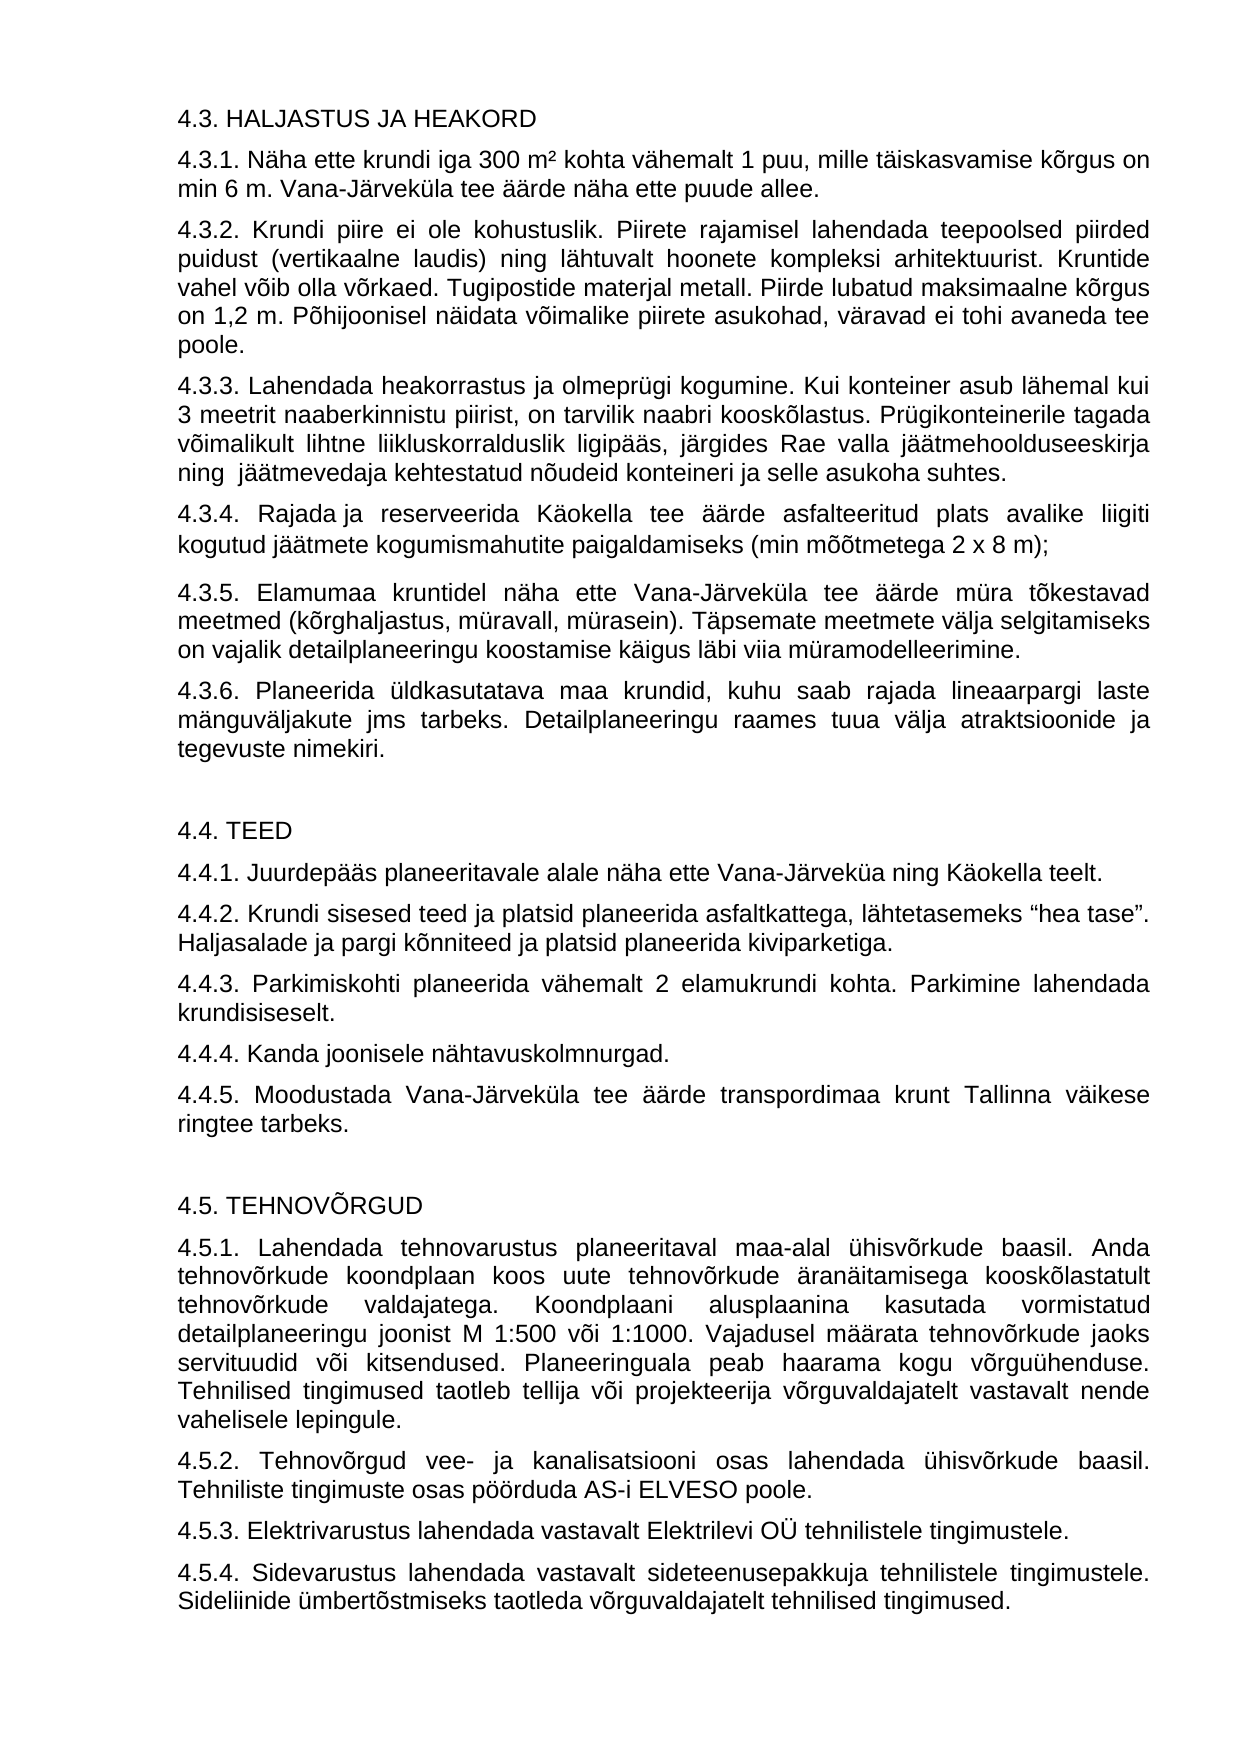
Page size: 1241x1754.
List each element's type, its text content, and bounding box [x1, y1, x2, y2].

text 4.3.2. Krundi piire ei ole kohustuslik. Piirete rajamisel lahendada teepoolsed piirded puidust (vertikaalne laudis) ning lähtuvalt hoonete kompleksi arhitektuurist. Kruntide vahel võib olla võrkaed. Tugipostide materjal metall. Piirde lubatud maksimaalne kõrgus on 1,2 m. Põhijoonisel näidata võimalike piirete asukohad, väravad ei tohi avaneda tee poole. [177, 215, 1152, 359]
text 4.5.2. Tehnovõrgud vee- ja kanalisatsiooni osas lahendada ühisvõrkude baasil. Tehniliste tingimuste osas pöörduda AS-i ELVESO poole. [177, 1446, 1152, 1504]
text 4.3.6. Planeerida üldkasutatava maa krundid, kuhu saab rajada lineaarpargi laste mänguväljakute jms tarbeks. Detailplaneeringu raames tuua välja atraktsioonide ja tegevuste nimekiri. [177, 676, 1152, 763]
text 4.3.1. Näha ette krundi iga 300 m² kohta vähemalt 1 puu, mille täiskasvamise kõrgus on min 6 m. Vana-Järveküla tee äärde näha ette puude allee. [177, 145, 1152, 203]
list 4.3.5. Elamumaa kruntidel näha ette Vana-Järveküla tee äärde müra tõkestavad meetmed (kõrghaljastus, müravall, mürasein). Täpsemate meetmete välja selgitamiseks on vajalik detailplaneeringu koostamise käigus läbi viia müramodelleerimine. [177, 578, 1152, 664]
text 4.5.1. Lahendada tehnovarustus planeeritaval maa-alal ühisvõrkude baasil. Anda tehnovõrkude koondplaan koos uute tehnovõrkude äranäitamisega kooskõlastatult tehnovõrkude valdajatega. Koondplaani alusplaanina kasutada vormistatud detailplaneeringu joonist M 1:500 või 1:1000. Vajadusel määrata tehnovõrkude jaoks servituudid või kitsendused. Planeeringuala peab haarama kogu võrguühenduse. Tehnilised tingimused taotleb tellija või projekteerija võrguvaldajatelt vastavalt nende vahelisele lepingule. [177, 1233, 1152, 1434]
text 4.4.5. Moodustada Vana-Järveküla tee äärde transpordimaa krunt Tallinna väikese ringtee tarbeks. [177, 1080, 1152, 1138]
text 4.5. TEHNOVÕRGUD [177, 1191, 1152, 1220]
text 4.3.3. Lahendada heakorrastus ja olmeprügi kogumine. Kui konteiner asub lähemal kui 3 meetrit naaberkinnistu piirist, on tarvilik naabri kooskõlastus. Prügikonteinerile tagada võimalikult lihtne liikluskorralduslik ligipääs, järgides Rae valla jäätmehoolduseeskirja ning jäätmevedaja kehtestatud nõudeid konteineri ja selle asukoha suhtes. [177, 371, 1152, 486]
text 4.3.4. Rajada ja reserveerida Käokella tee äärde asfalteeritud plats avalike liigiti kogutud jäätmete kogumismahutite paigaldamiseks (min mõõtmetega 2 x 8 m); [177, 499, 1152, 559]
text 4.4.3. Parkimiskohti planeerida vähemalt 2 elamukrundi kohta. Parkimine lahendada krundisiseselt. [177, 969, 1152, 1026]
text 4.4.1. Juurdepääs planeeritavale alale näha ette Vana-Järveküa ning Käokella teelt. [177, 858, 1152, 886]
text 4.4.2. Krundi sisesed teed ja platsid planeerida asfaltkattega, lähtetasemeks “hea tase”. Haljasalade ja pargi kõnniteed ja platsid planeerida kiviparketiga. [177, 899, 1152, 956]
text 4.5.3. Elektrivarustus lahendada vastavalt Elektrilevi OÜ tehnilistele tingimustele. [177, 1516, 1152, 1545]
text 4.5.4. Sidevarustus lahendada vastavalt sideteenusepakkuja tehnilistele tingimustele. Sideliinide ümbertõstmiseks taotleda võrguvaldajatelt tehnilised tingimused. [177, 1558, 1152, 1615]
text 4.4.4. Kanda joonisele nähtavuskolmnurgad. [177, 1039, 1152, 1068]
text 4.3. HALJASTUS JA HEAKORD [177, 104, 1152, 133]
text 4.4. TEED [177, 816, 1152, 845]
